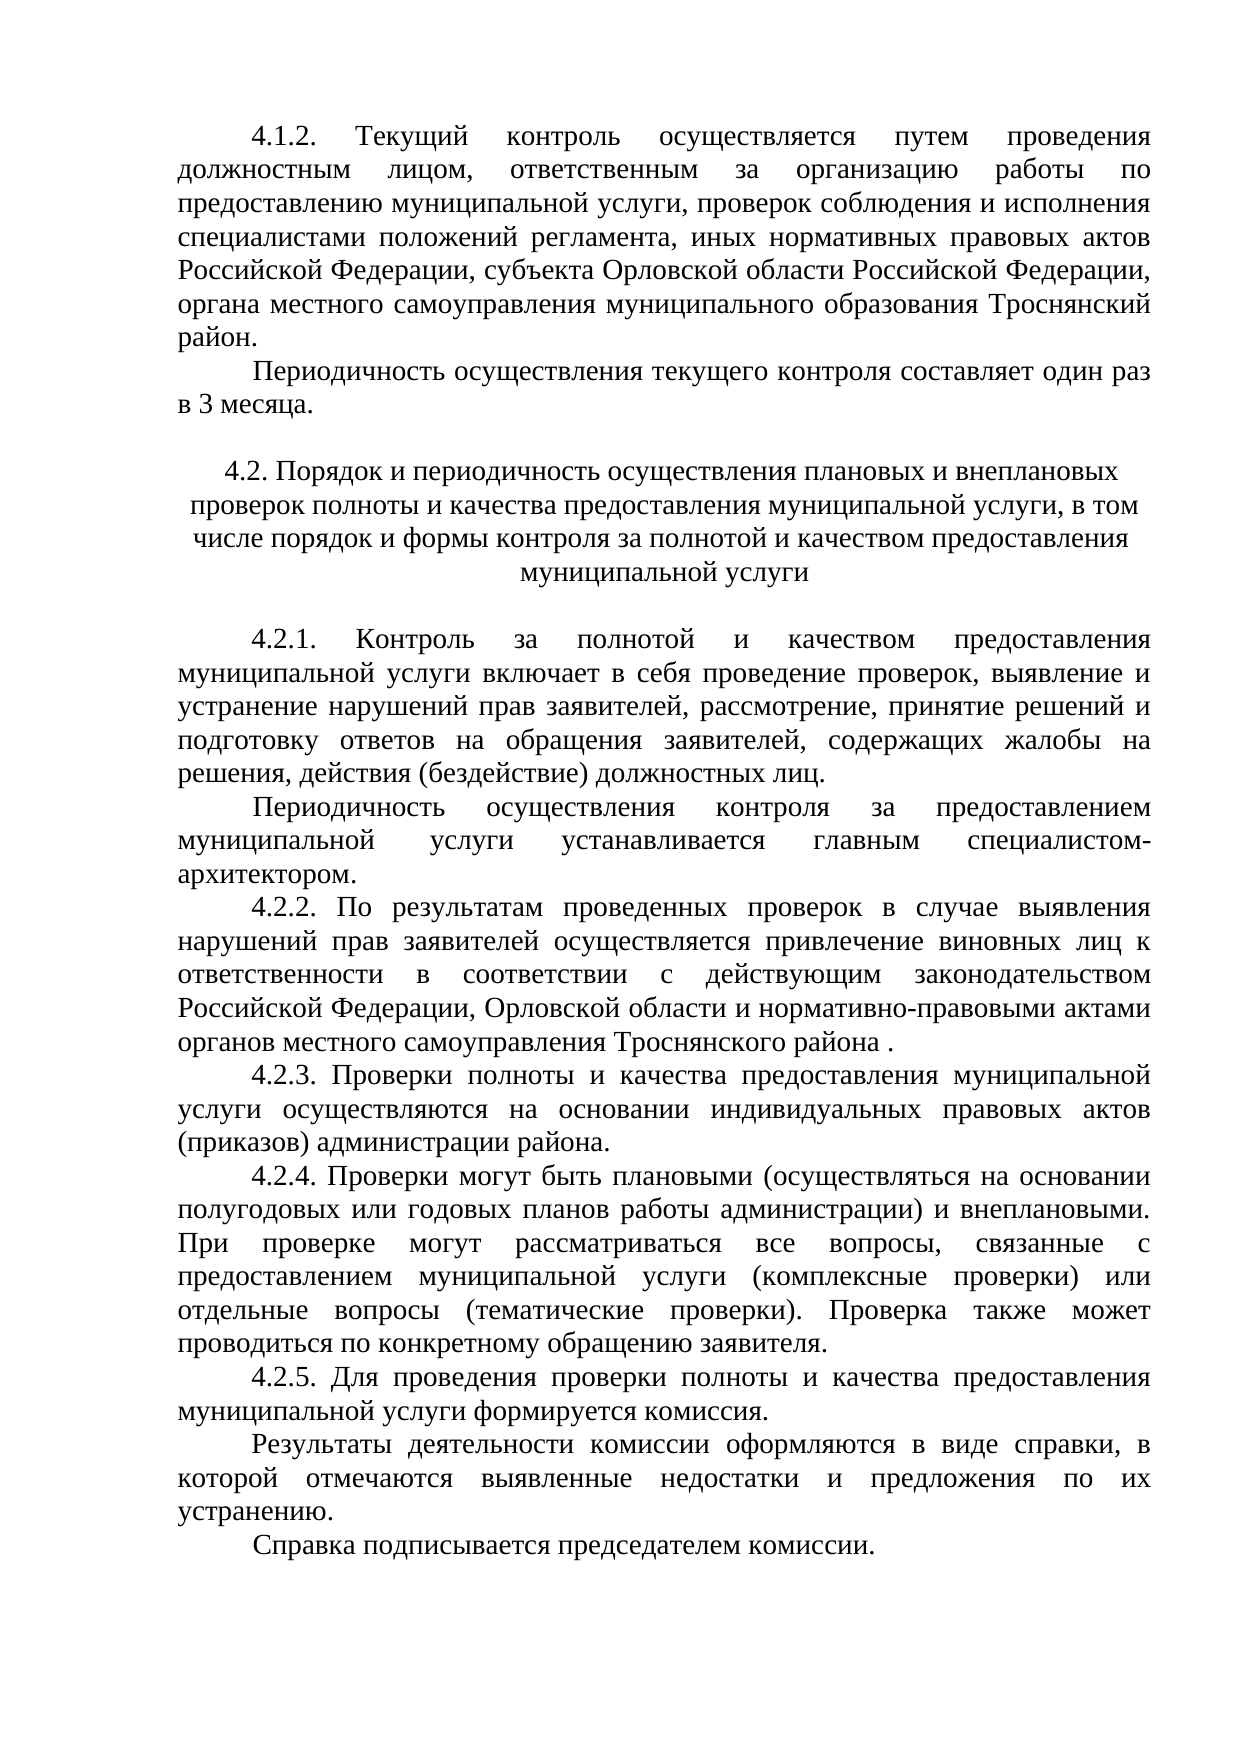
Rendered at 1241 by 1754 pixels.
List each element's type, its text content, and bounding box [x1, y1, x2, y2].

text Периодичность осуществления текущего контроля составляет один раз в 3 месяца. [177, 353, 1152, 420]
text 4.2.3. Проверки полноты и качества предоставления муниципальной услуги осуществляются на основании индивидуальных правовых актов (приказов) администрации района. [177, 1057, 1152, 1158]
text Результаты деятельности комиссии оформляются в виде справки, в которой отмечаются выявленные недостатки и предложения по их устранению. [177, 1426, 1152, 1527]
text 4.2.2. По результатам проведенных проверок в случае выявления нарушений прав заявителей осуществляется привлечение виновных лиц к ответственности в соответствии с действующим законодательством Российской Федерации, Орловской области и нормативно-правовыми актами органов местного самоуправления Троснянского района . [177, 889, 1152, 1057]
text 4.2.4. Проверки могут быть плановыми (осуществляться на основании полугодовых или годовых планов работы администрации) и внеплановыми. При проверке могут рассматриваться все вопросы, связанные с предоставлением муниципальной услуги (комплексные проверки) или отдельные вопросы (тематические проверки). Проверка также может проводиться по конкретному обращению заявителя. [177, 1158, 1152, 1359]
text 4.2.5. Для проведения проверки полноты и качества предоставления муниципальной услуги формируется комиссия. [177, 1359, 1152, 1426]
text 4.1.2. Текущий контроль осуществляется путем проведения должностным лицом, ответственным за организацию работы по предоставлению муниципальной услуги, проверок соблюдения и исполнения специалистами положений регламента, иных нормативных правовых актов Российской Федерации, субъекта Орловской области Российской Федерации, органа местного самоуправления муниципального образования Троснянский район. [177, 118, 1152, 353]
text 44.2. Порядок и периодичность осуществления плановых и внеплановых проверок полноты и качества предоставления муниципальной услуги, в том числе порядок и формы контроля за полнотой и качеством предоставления муниципальной услуги [177, 453, 1152, 588]
text Периодичность осуществления контроля за предоставлением муниципальной услуги устанавливается главным специалистом-архитектором. [177, 789, 1152, 889]
text Справка подписывается председателем комиссии. [177, 1527, 1152, 1560]
text 4.2.1. Контроль за полнотой и качеством предоставления муниципальной услуги включает в себя проведение проверок, выявление и устранение нарушений прав заявителей, рассмотрение, принятие решений и подготовку ответов на обращения заявителей, содержащих жалобы на решения, действия (бездействие) должностных лиц. [177, 621, 1152, 789]
